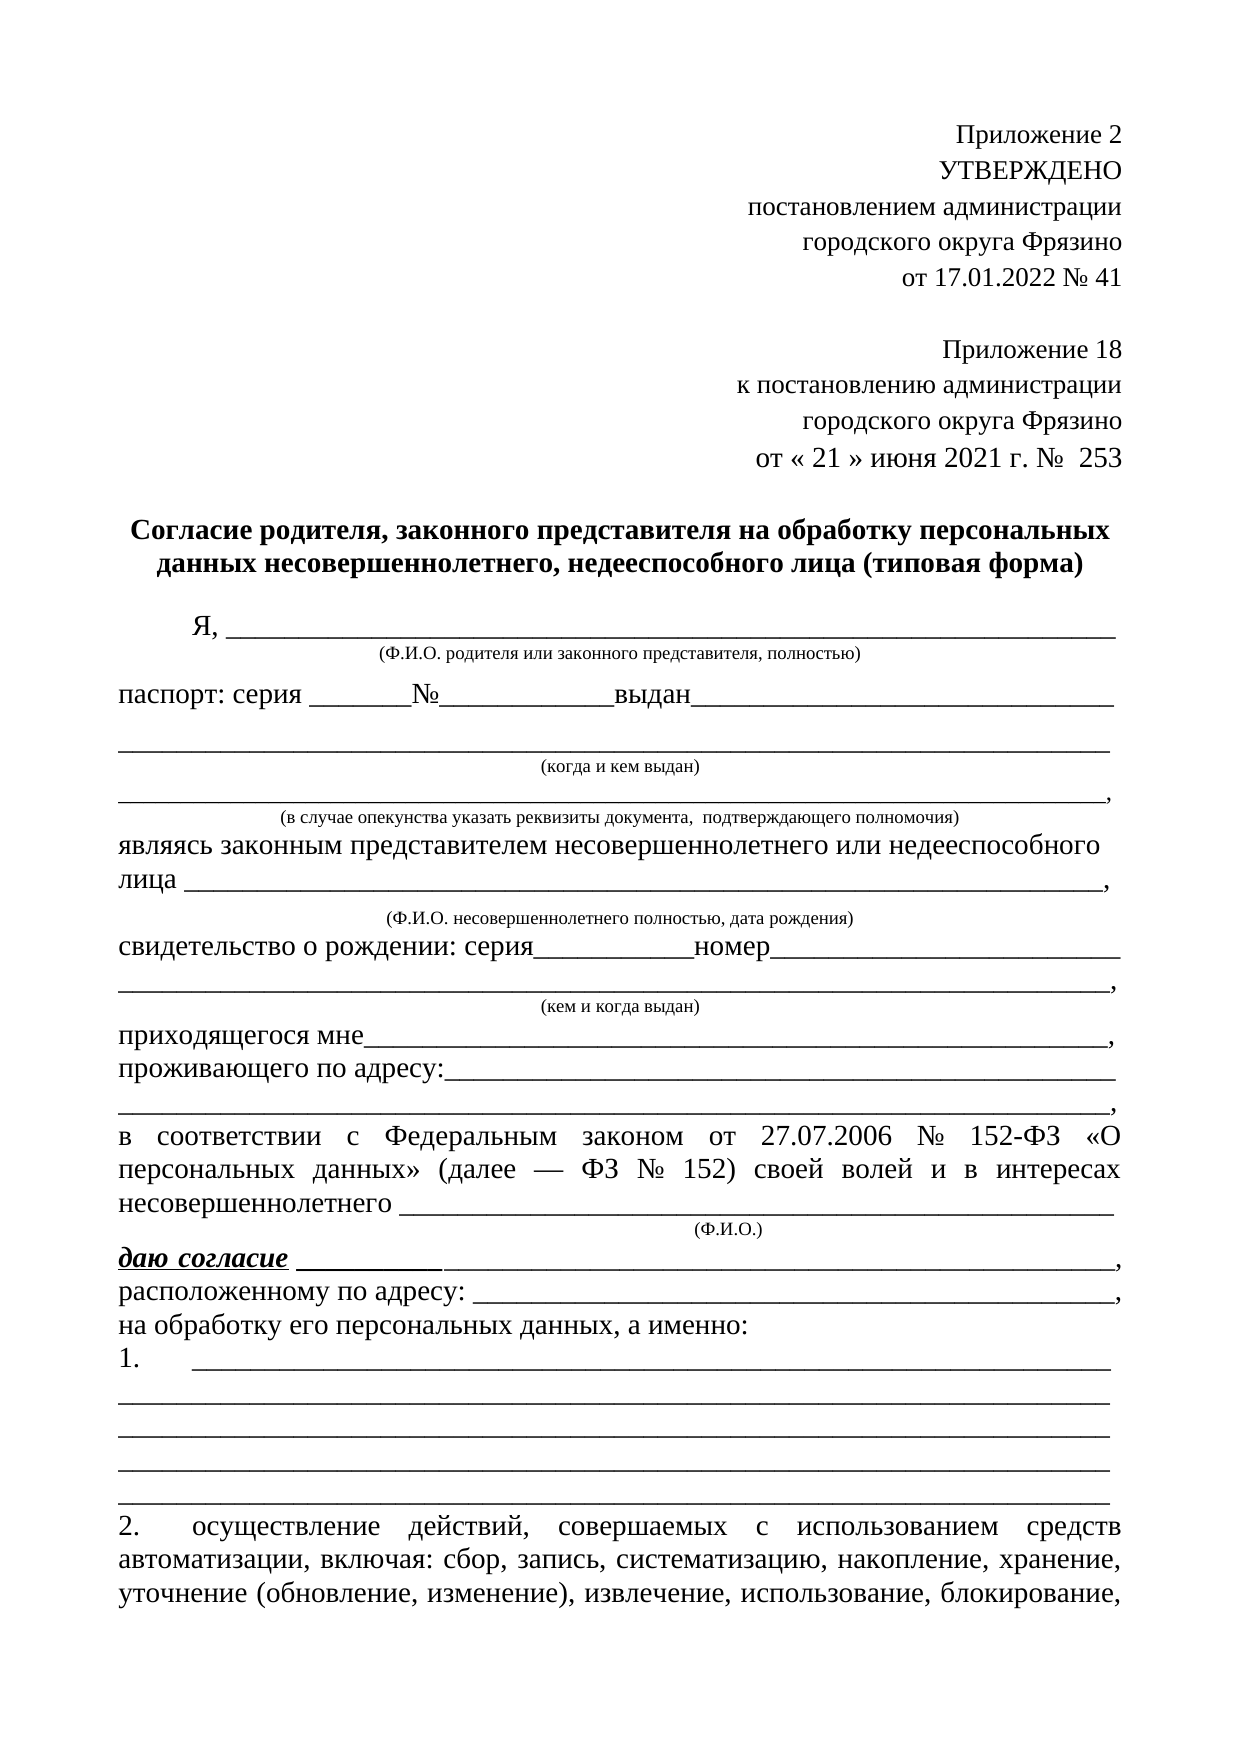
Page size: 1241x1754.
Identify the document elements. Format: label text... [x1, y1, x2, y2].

text ____________________________________________________________________ [118, 722, 1122, 755]
text от « 21 » июня 2021 г. № 253 [118, 440, 1122, 473]
text Я, _____________________________________________________________ [118, 608, 1122, 642]
text приходящегося мне___________________________________________________, [118, 1017, 1122, 1051]
text постановлением администрации [118, 189, 1122, 221]
text (Ф.И.О. несовершеннолетнего полностью, дата рождения) [118, 907, 1122, 928]
text ________________________________________________________________________________________________________________________________________________________________________________________________________________________________________________________________________________ [118, 1374, 1122, 1508]
text паспорт: серия _______№____________выдан_____________________________ [118, 676, 1122, 709]
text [118, 1508, 1122, 1609]
text ____________________________________________________________________, [118, 962, 1122, 995]
text в соответствии с Федеральным законом от 27.07.2006 № 152-ФЗ «О персональных данных» (далее — ФЗ № 152) своей волей и в интересах несовершеннолетнего _________________________________________________ [118, 1118, 1122, 1218]
text ____________________________________________________________________, [118, 1084, 1122, 1118]
text к постановлению администрации [118, 368, 1122, 399]
text городского округа Фрязино [118, 225, 1122, 256]
text являясь законным представителем несовершеннолетнего или недееспособного лица _______________________________________________________________, [118, 827, 1122, 894]
text (когда и кем выдан) [118, 755, 1122, 777]
text от 17.01.2022 № 41 [118, 261, 1122, 292]
text Приложение 18 [118, 333, 1122, 364]
text даю согласие ________________________________________________________, расположенному по адресу: ____________________________________________, на обработку его персональных данных, а именно: [118, 1240, 1122, 1340]
text городского округа Фрязино [118, 404, 1122, 435]
text Приложение 2 [118, 118, 1122, 149]
text свидетельство о рождении: серия___________номер________________________ [118, 928, 1122, 962]
text 1. _______________________________________________________________ [118, 1340, 1122, 1374]
text _______________________________________________________________________________, [118, 777, 1122, 806]
text Согласие родителя, законного представителя на обработку персональных данных несовершеннолетнего, недееспособного лица (типовая форма) [118, 512, 1122, 579]
text (в случае опекунства указать реквизиты документа, подтверждающего полномочия) [118, 806, 1122, 827]
text (Ф.И.О.) [118, 1218, 1122, 1240]
text (Ф.И.О. родителя или законного представителя, полностью) [118, 642, 1122, 663]
text проживающего по адресу:______________________________________________ [118, 1051, 1122, 1084]
text (кем и когда выдан) [118, 995, 1122, 1017]
text УТВЕРЖДЕНО [118, 154, 1122, 185]
